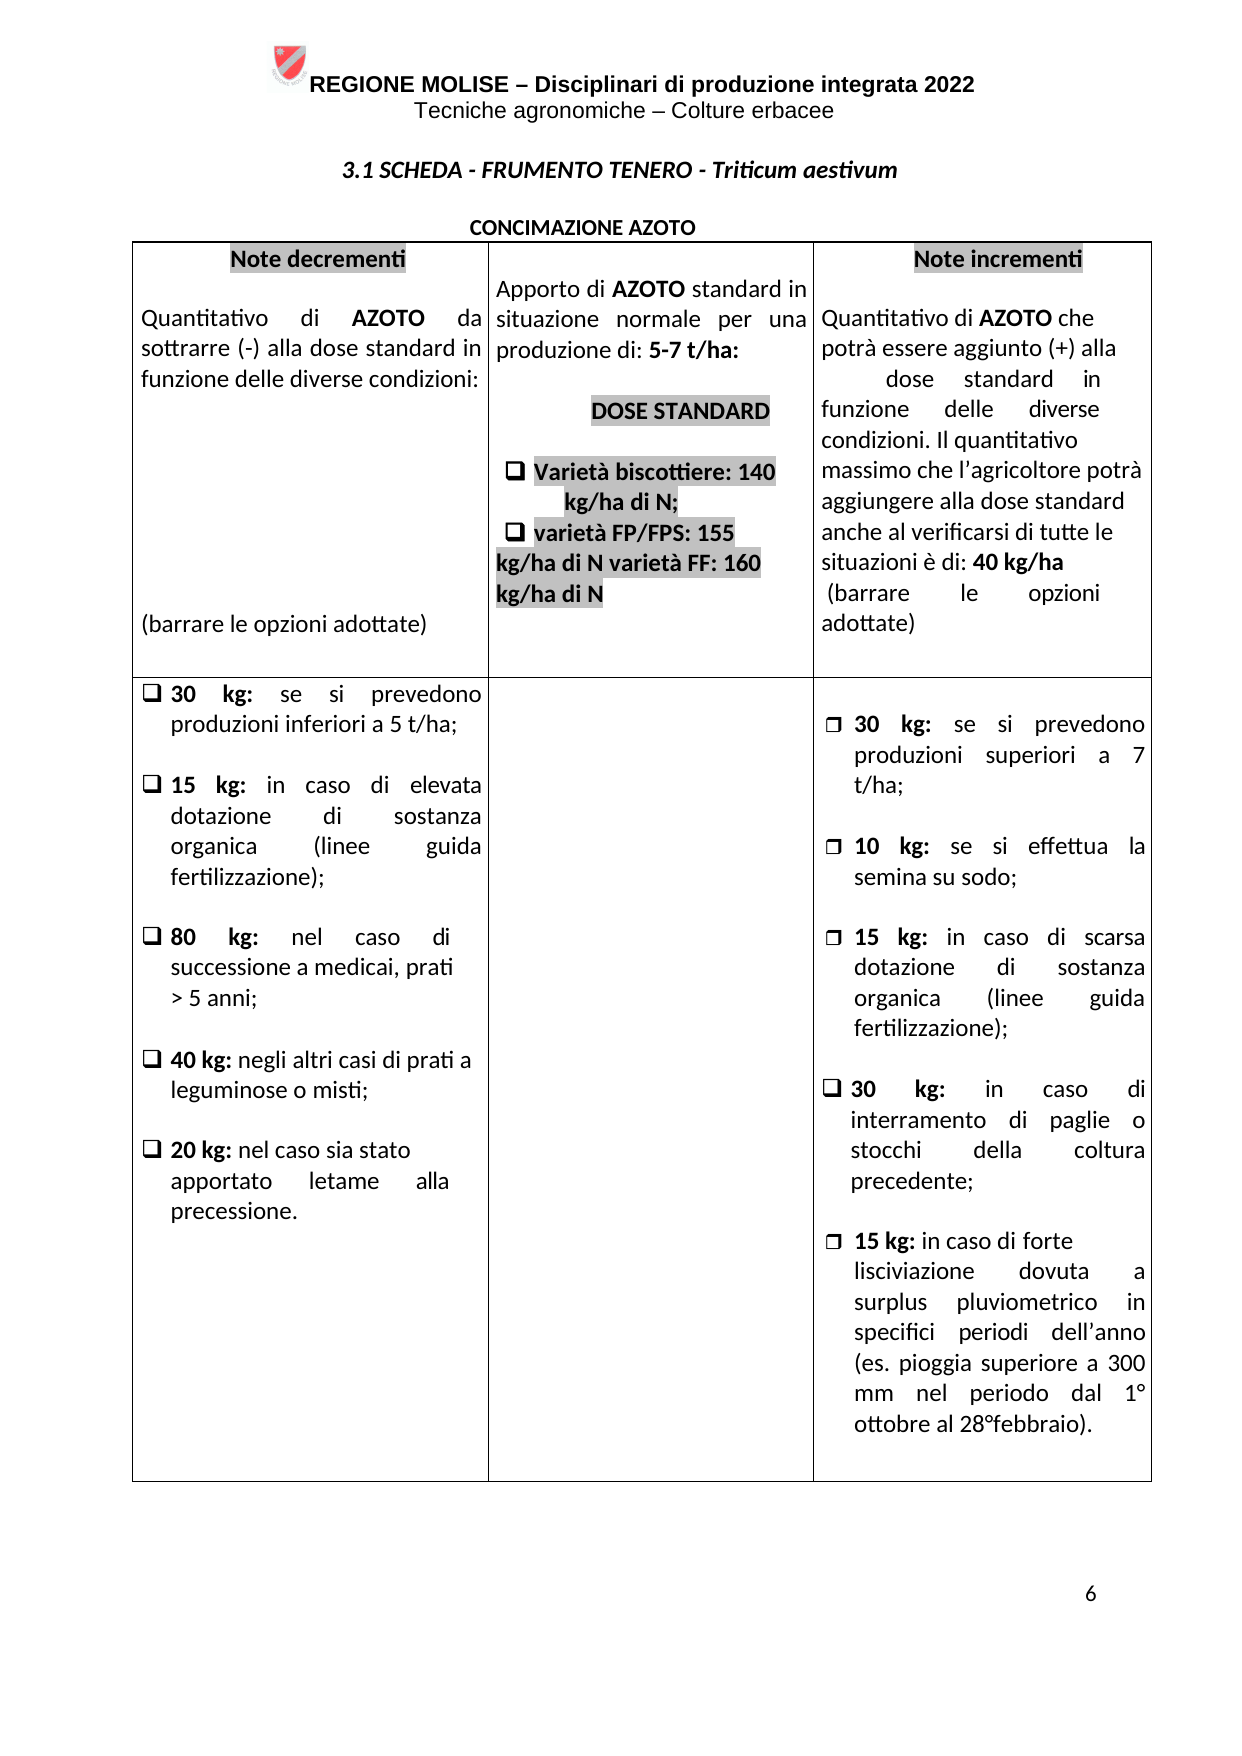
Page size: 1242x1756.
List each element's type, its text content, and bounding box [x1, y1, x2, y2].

table_cell [489, 678, 813, 1481]
table_cell 80 kg: nel caso di successione a medicai, prati > 5 anni; [133, 906, 488, 1043]
table_header Note decrementi [133, 243, 488, 289]
table_cell Quantitativo di AZOTO da sottrarre (-) alla dose standard in funzione delle diverse condizioni: (barrare le opzioni adottate) [133, 289, 488, 677]
text CONCIMAZIONE AZOTO [271, 213, 894, 241]
table_cell 30 kg: in caso di interramento di paglie o stocchi della coltura precedente; [814, 1043, 1151, 1227]
table_header Apporto di AZOTO standard in situazione normale per una produzione di: 5-7 t/ha: DOSE STANDARD Varietà biscottiere: 140 kg/ha di N; varietà FP/FPS: 155 kg/ha di N varietà FF: 160 kg/ha di N [489, 243, 813, 677]
subtitle 3.1 SCHEDA - FRUMENTO TENERO - Triticum aestivum [118, 154, 1123, 185]
table_cell [133, 1227, 488, 1481]
table_cell 15 kg: in caso di forte lisciviazione dovuta a surplus pluviometrico in specifici periodi dell’anno (es. pioggia superiore a 300 mm nel periodo dal 1° ottobre al 28°febbraio). [814, 1227, 1151, 1481]
table_cell 15 kg: in caso di scarsa dotazione di sostanza organica (linee guida fertilizzazione); [814, 906, 1151, 1043]
table_cell 30 kg: se si prevedono produzioni inferiori a 5 t/ha; 15 kg: in caso di elevata dotazione di sostanza organica (linee guida fertilizzazione); [133, 678, 488, 906]
table_cell 40 kg: negli altri casi di prati a leguminose o misti; 20 kg: nel caso sia stato apportato letame alla precessione. [133, 1043, 488, 1227]
table_cell Quantitativo di AZOTO che potrà essere aggiunto (+) alla dose standard in funzione delle diverse condizioni. Il quantitativo massimo che l’agricoltore potrà aggiungere alla dose standard anche al verificarsi di tutte le situazioni è di: 40 kg/ha (barrare le opzioni adottate) [814, 289, 1151, 677]
table_header Note incrementi [814, 243, 1151, 289]
table_cell 30 kg: se si prevedono produzioni superiori a 7 t/ha; 10 kg: se si effettua la semina su sodo; [814, 678, 1151, 906]
